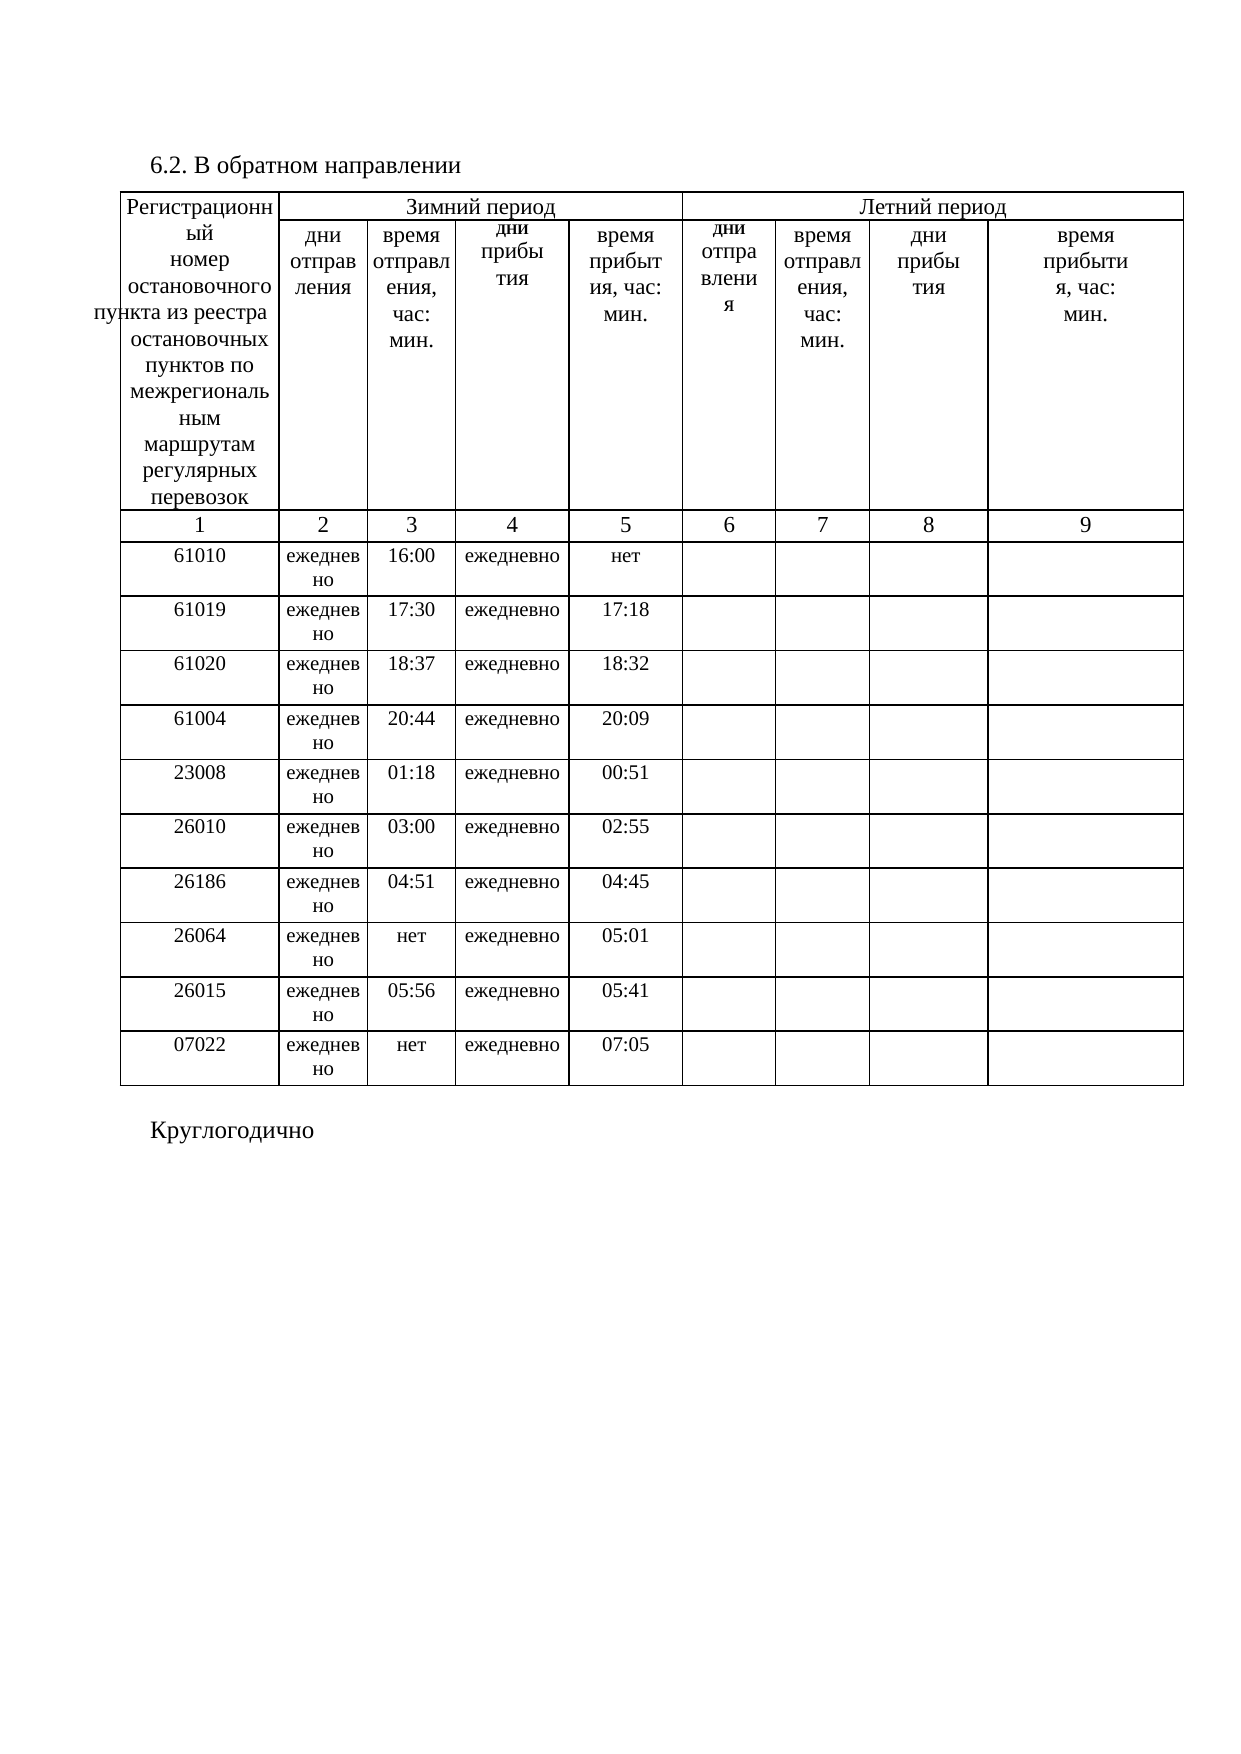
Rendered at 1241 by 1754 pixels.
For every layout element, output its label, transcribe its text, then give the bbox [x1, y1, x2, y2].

table_cell дни отправ ления [280, 221, 367, 509]
table_cell ежедневно [280, 651, 367, 704]
table_cell ежедневно [456, 597, 568, 650]
text 6.2. В обратном направлении [150, 150, 1090, 179]
table_cell 3 [368, 511, 455, 541]
table_cell 1 [121, 511, 278, 541]
table_cell 05:41 [570, 978, 682, 1030]
table_cell ежедневно [280, 706, 367, 758]
table_cell [776, 869, 869, 922]
table_cell [870, 760, 987, 813]
table_cell ежедневно [456, 543, 568, 595]
table_cell [776, 923, 869, 976]
table_cell [989, 869, 1183, 922]
table_cell нет [368, 1032, 455, 1085]
table_cell 26010 [121, 815, 278, 867]
table_cell ДНИ отпра влени я [683, 221, 775, 509]
table_cell [683, 923, 775, 976]
table_cell [870, 978, 987, 1030]
table_cell ежедневно [280, 869, 367, 922]
table_cell 61004 [121, 706, 278, 758]
table_cell 05:56 [368, 978, 455, 1030]
table_cell ежедневно [280, 978, 367, 1030]
table_cell [989, 1032, 1183, 1085]
table_cell ежедневно [280, 815, 367, 867]
table_cell дни прибы тия [870, 221, 987, 509]
table_cell ежедневно [280, 760, 367, 813]
table_cell [683, 760, 775, 813]
table_cell 9 [989, 511, 1183, 541]
table_cell ежедневно [456, 815, 568, 867]
table_cell [776, 543, 869, 595]
table_cell 04:45 [570, 869, 682, 922]
table_cell ежедневно [456, 1032, 568, 1085]
table_cell 17:30 [368, 597, 455, 650]
table_header Регистрационный номер остановочного пункта из реестра остановочных пунктов по межрегиональным маршрутам регулярных перевозок [121, 193, 278, 509]
table_cell [989, 978, 1183, 1030]
table_cell [776, 978, 869, 1030]
table_cell 61020 [121, 651, 278, 704]
table_cell 18:32 [570, 651, 682, 704]
table_cell время отправл ения, час: мин. [776, 221, 869, 509]
table_cell ежедневно [456, 651, 568, 704]
table_cell ежедневно [280, 1032, 367, 1085]
table_cell 7 [776, 511, 869, 541]
table_cell ежедневно [456, 706, 568, 758]
table_cell [989, 706, 1183, 758]
table_cell [776, 597, 869, 650]
table_cell время отправл ения, час: мин. [368, 221, 455, 509]
table_cell [683, 869, 775, 922]
table_cell [683, 651, 775, 704]
table_cell [870, 543, 987, 595]
table_cell 05:01 [570, 923, 682, 976]
table_cell [683, 597, 775, 650]
table_cell 23008 [121, 760, 278, 813]
table_cell [870, 923, 987, 976]
table_cell 18:37 [368, 651, 455, 704]
table_cell [989, 651, 1183, 704]
table_cell 03:00 [368, 815, 455, 867]
table_cell [683, 978, 775, 1030]
table_cell [989, 597, 1183, 650]
table_cell 02:55 [570, 815, 682, 867]
table_cell [870, 1032, 987, 1085]
table_cell 20:09 [570, 706, 682, 758]
table_cell 26186 [121, 869, 278, 922]
table_cell [683, 1032, 775, 1085]
table_cell [776, 760, 869, 813]
table_cell ежедневно [456, 869, 568, 922]
table_cell ежедневно [280, 543, 367, 595]
table_cell 07:05 [570, 1032, 682, 1085]
table_cell 20:44 [368, 706, 455, 758]
table_cell [683, 543, 775, 595]
table_cell [683, 815, 775, 867]
table_cell [989, 815, 1183, 867]
table_cell 4 [456, 511, 568, 541]
table_cell [870, 706, 987, 758]
table_cell ДНИ прибы тия [456, 221, 568, 509]
table_cell [989, 543, 1183, 595]
table_cell 01:18 [368, 760, 455, 813]
table_cell ежедневно [280, 923, 367, 976]
table_cell нет [570, 543, 682, 595]
table_cell 8 [870, 511, 987, 541]
table_cell [870, 869, 987, 922]
table_cell ежедневно [456, 923, 568, 976]
table_cell 00:51 [570, 760, 682, 813]
table_cell 07022 [121, 1032, 278, 1085]
table_cell 17:18 [570, 597, 682, 650]
text Круглогодично [150, 1115, 1090, 1144]
table_cell 26015 [121, 978, 278, 1030]
table_cell [870, 815, 987, 867]
table_cell 26064 [121, 923, 278, 976]
table_cell [989, 760, 1183, 813]
table_cell нет [368, 923, 455, 976]
table_cell 5 [570, 511, 682, 541]
table_cell [683, 706, 775, 758]
table_cell ежедневно [456, 760, 568, 813]
table_cell 61010 [121, 543, 278, 595]
table_cell время прибыти я, час: мин. [989, 221, 1183, 509]
table_cell ежедневно [456, 978, 568, 1030]
table_cell 2 [280, 511, 367, 541]
table_header Зимний период [280, 193, 682, 219]
table_cell [870, 651, 987, 704]
table_cell 04:51 [368, 869, 455, 922]
table_cell [776, 651, 869, 704]
table_header Летний период [683, 193, 1183, 219]
table_cell ежедневно [280, 597, 367, 650]
table_cell [776, 1032, 869, 1085]
table_cell время прибыт ия, час: мин. [570, 221, 682, 509]
table_cell [776, 815, 869, 867]
table_cell 6 [683, 511, 775, 541]
table_cell 61019 [121, 597, 278, 650]
table_cell [989, 923, 1183, 976]
table_cell [870, 597, 987, 650]
table_cell [776, 706, 869, 758]
table_cell 16:00 [368, 543, 455, 595]
